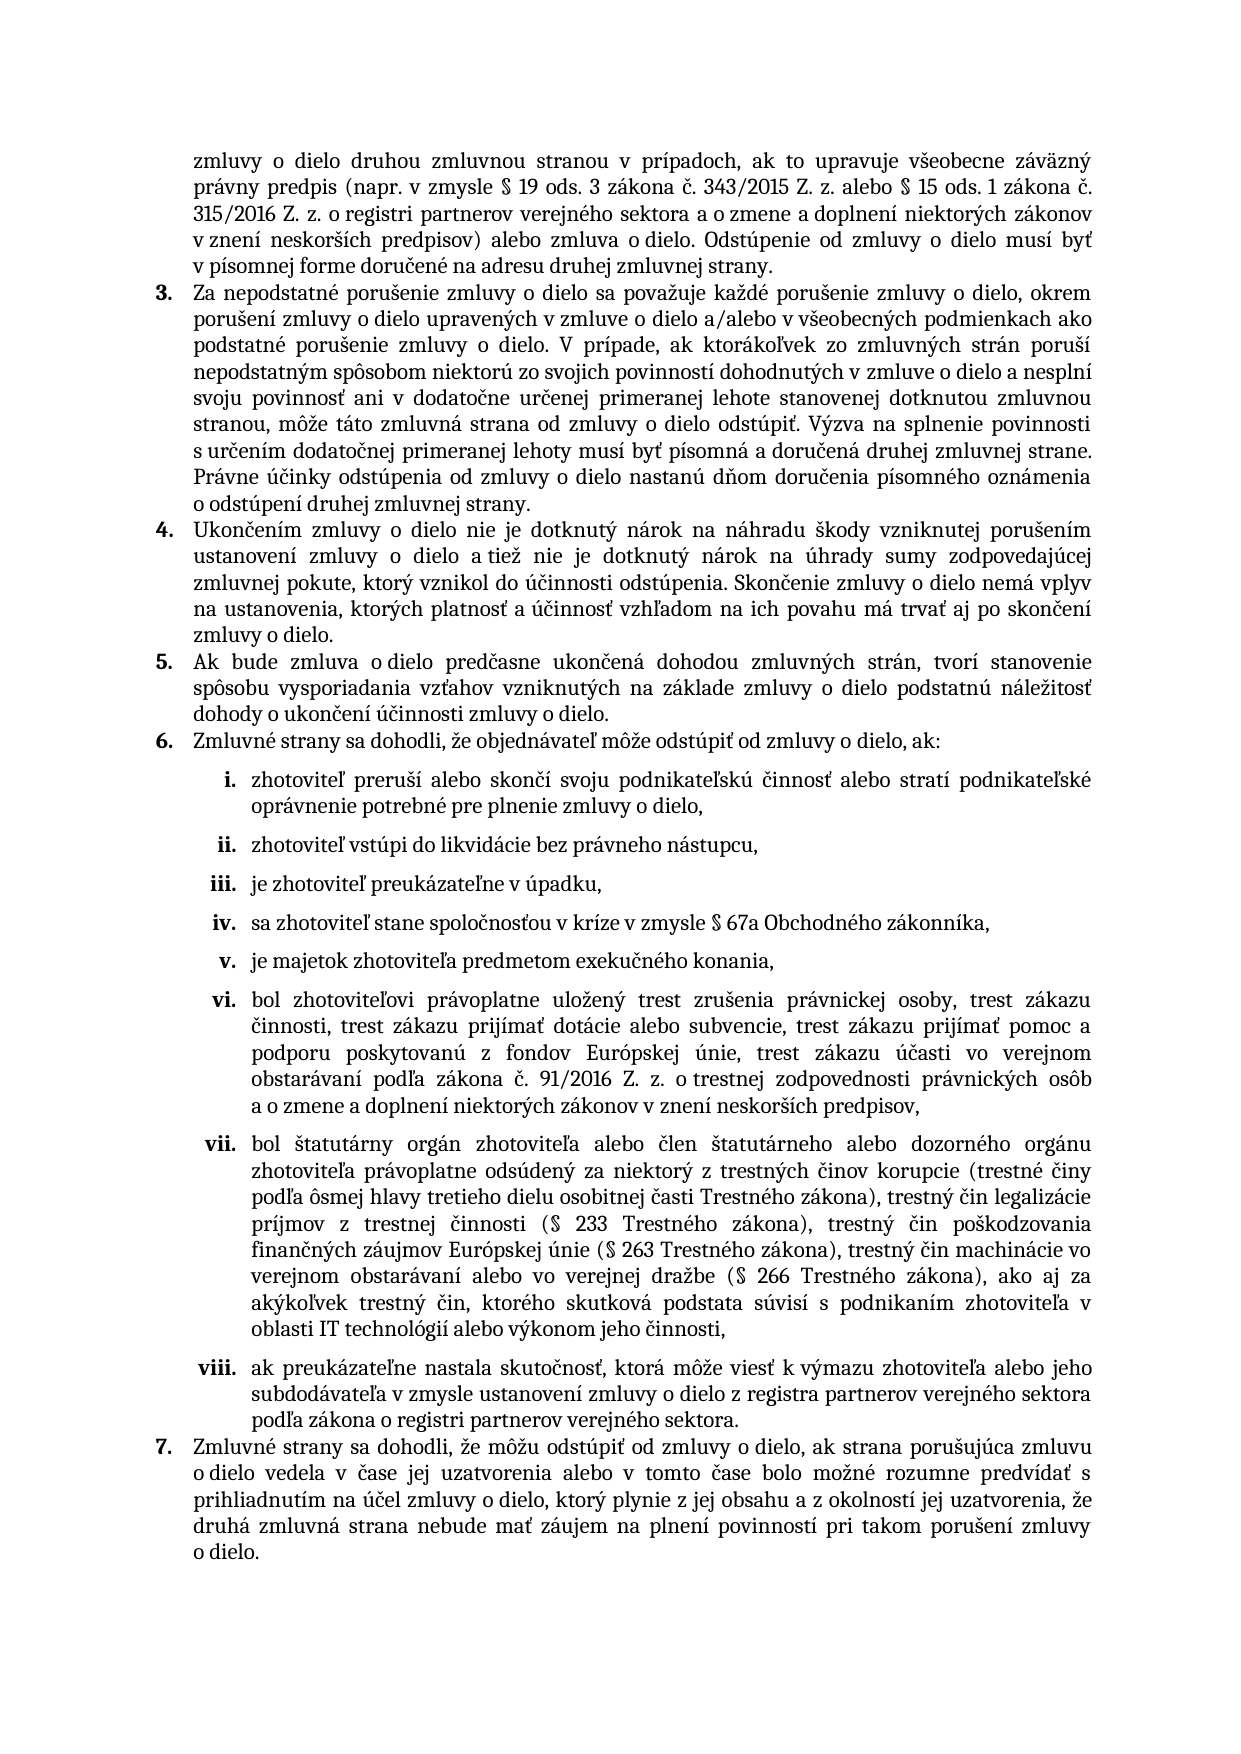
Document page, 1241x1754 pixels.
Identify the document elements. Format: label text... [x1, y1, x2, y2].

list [156, 148, 1092, 279]
list Zmluvné strany sa dohodli, že objednávateľ môže odstúpiť od zmluvy o dielo, ak: [156, 727, 1092, 754]
list sa zhotoviteľ stane spoločnosťou v kríze v zmysle § 67a Obchodného zákonníka, [236, 909, 1092, 936]
list bol štatutárny orgán zhotoviteľa alebo člen štatutárneho alebo dozorného orgánu zhotoviteľa právoplatne odsúdený za niektorý z trestných činov korupcie (trestné činy podľa ôsmej hlavy tretieho dielu osobitnej časti Trestného zákona), trestný čin legalizácie príjmov z trestnej činnosti (§ 233 Trestného zákona), trestný čin poškodzovania finančných záujmov Európskej únie (§ 263 Trestného zákona), trestný čin machinácie vo verejnom obstarávaní alebo vo verejnej dražbe (§ 266 Trestného zákona), ako aj za akýkoľvek trestný čin, ktorého skutková podstata súvisí s podnikaním zhotoviteľa v oblasti IT technológií alebo výkonom jeho činnosti, [236, 1131, 1092, 1342]
list bol zhotoviteľovi právoplatne uložený trest zrušenia právnickej osoby, trest zákazu činnosti, trest zákazu prijímať dotácie alebo subvencie, trest zákazu prijímať pomoc a podporu poskytovanú z fondov Európskej únie, trest zákazu účasti vo verejnom obstarávaní podľa zákona č. 91/2016 Z. z. o trestnej zodpovednosti právnických osôb a o zmene a doplnení niektorých zákonov v znení neskorších predpisov, [236, 987, 1092, 1119]
list Za nepodstatné porušenie zmluvy o dielo sa považuje každé porušenie zmluvy o dielo, okrem porušení zmluvy o dielo upravených v zmluve o dielo a/alebo v všeobecných podmienkach ako podstatné porušenie zmluvy o dielo. V prípade, ak ktorákoľvek zo zmluvných strán poruší nepodstatným spôsobom niektorú zo svojich povinností dohodnutých v zmluve o dielo a nesplní svoju povinnosť ani v dodatočne určenej primeranej lehote stanovenej dotknutou zmluvnou stranou, môže táto zmluvná strana od zmluvy o dielo odstúpiť. Výzva na splnenie povinnosti s určením dodatočnej primeranej lehoty musí byť písomná a doručená druhej zmluvnej strane. Právne účinky odstúpenia od zmluvy o dielo nastanú dňom doručenia písomného oznámenia o odstúpení druhej zmluvnej strany. [156, 279, 1092, 517]
list zhotoviteľ vstúpi do likvidácie bez právneho nástupcu, [236, 832, 1092, 858]
list Ak bude zmluva o dielo predčasne ukončená dohodou zmluvných strán, tvorí stanovenie spôsobu vysporiadania vzťahov vzniknutých na základe zmluvy o dielo podstatnú náležitosť dohody o ukončení účinnosti zmluvy o dielo. [156, 648, 1092, 727]
list zhotoviteľ preruší alebo skončí svoju podnikateľskú činnosť alebo stratí podnikateľské oprávnenie potrebné pre plnenie zmluvy o dielo, [236, 766, 1092, 819]
list je zhotoviteľ preukázateľne v úpadku, [236, 870, 1092, 897]
list ak preukázateľne nastala skutočnosť, ktorá môže viesť k výmazu zhotoviteľa alebo jeho subdodávateľa v zmysle ustanovení zmluvy o dielo z registra partnerov verejného sektora podľa zákona o registri partnerov verejného sektora. [236, 1354, 1092, 1434]
list Zmluvné strany sa dohodli, že môžu odstúpiť od zmluvy o dielo, ak strana porušujúca zmluvu o dielo vedela v čase jej uzatvorenia alebo v tomto čase bolo možné rozumne predvídať s prihliadnutím na účel zmluvy o dielo, ktorý plynie z jej obsahu a z okolností jej uzatvorenia, že druhá zmluvná strana nebude mať záujem na plnení povinností pri takom porušení zmluvy o dielo. [156, 1434, 1092, 1565]
list Ukončením zmluvy o dielo nie je dotknutý nárok na náhradu škody vzniknutej porušením ustanovení zmluvy o dielo a tiež nie je dotknutý nárok na úhrady sumy zodpovedajúcej zmluvnej pokute, ktorý vznikol do účinnosti odstúpenia. Skončenie zmluvy o dielo nemá vplyv na ustanovenia, ktorých platnosť a účinnosť vzhľadom na ich povahu má trvať aj po skončení zmluvy o dielo. [156, 517, 1092, 648]
list je majetok zhotoviteľa predmetom exekučného konania, [236, 948, 1092, 974]
